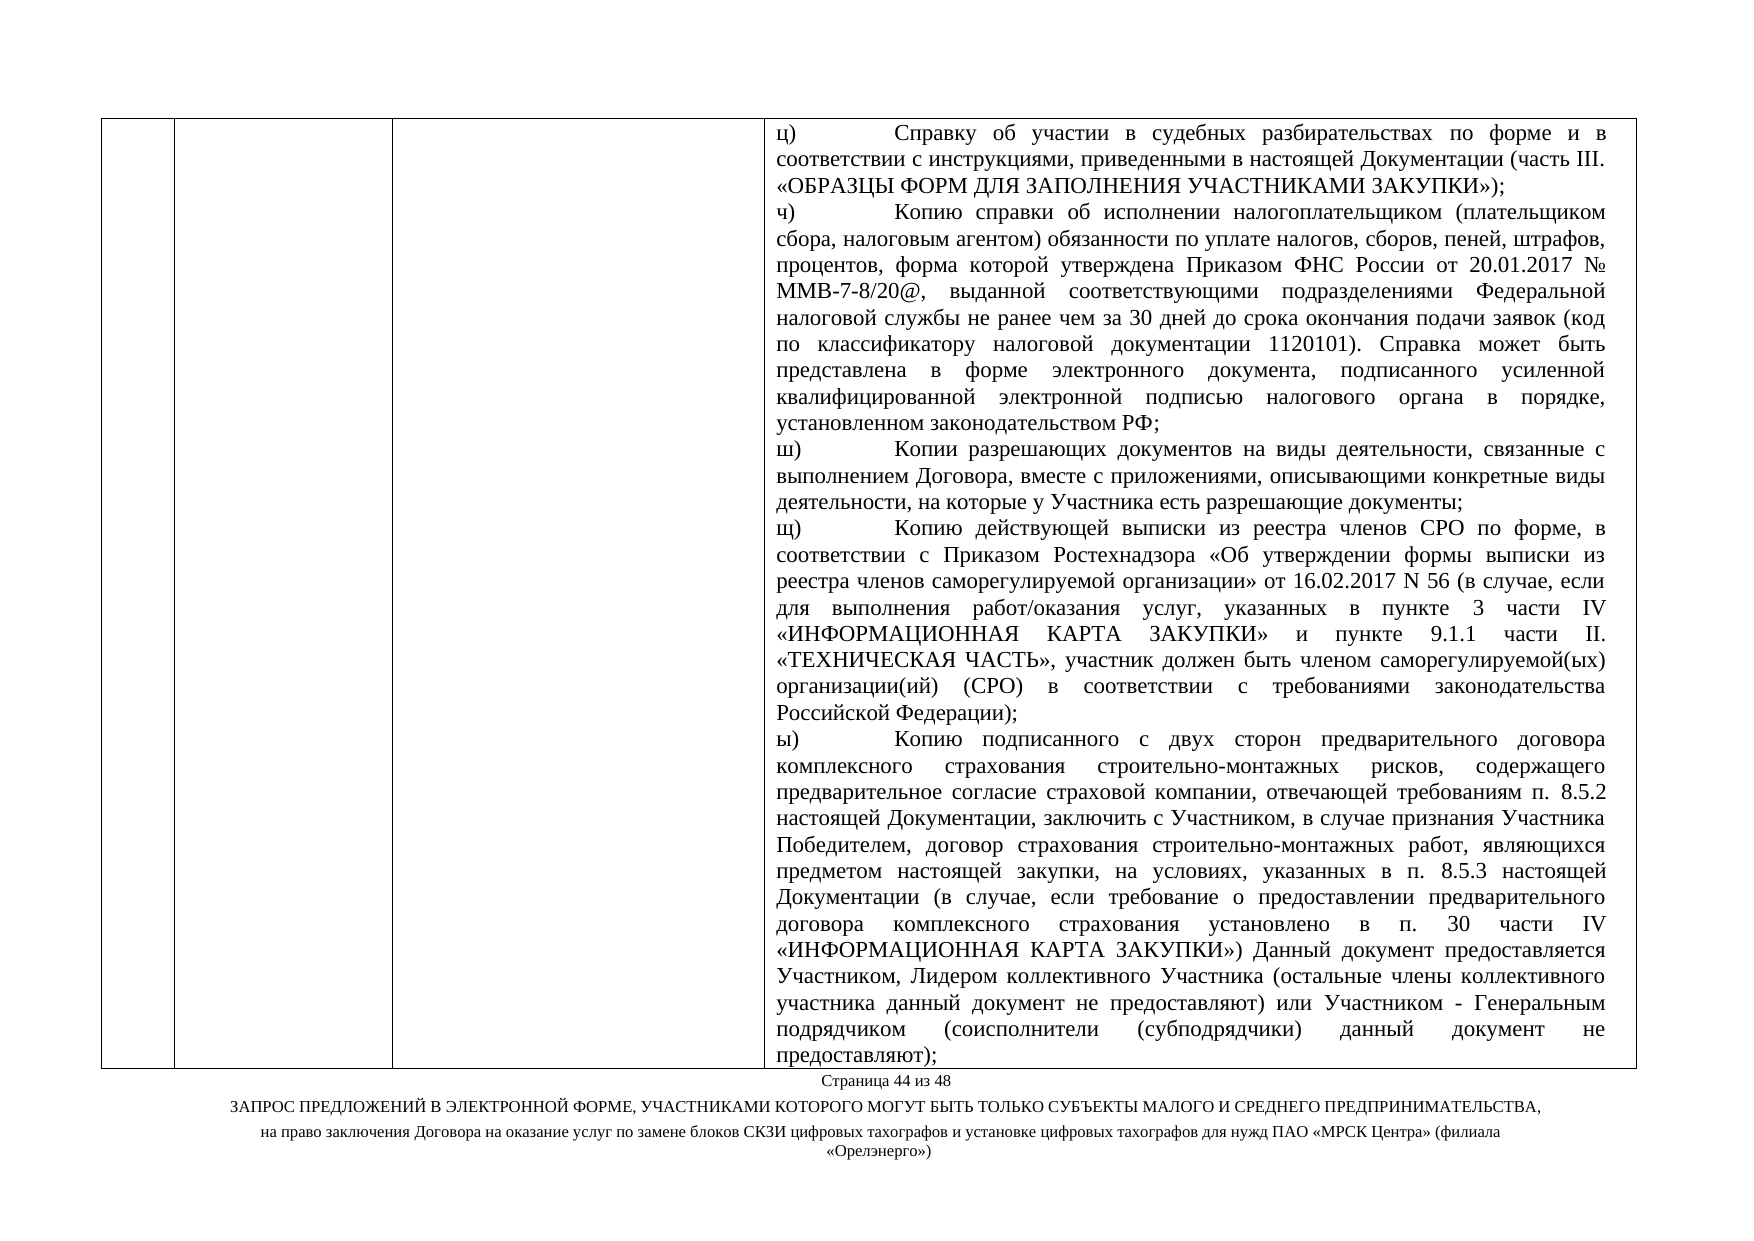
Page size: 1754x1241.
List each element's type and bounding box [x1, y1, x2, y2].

table_cell [102, 119, 174, 1068]
table_cell [393, 119, 764, 1068]
table_cell [765, 119, 1636, 1068]
table_cell [175, 119, 392, 1068]
